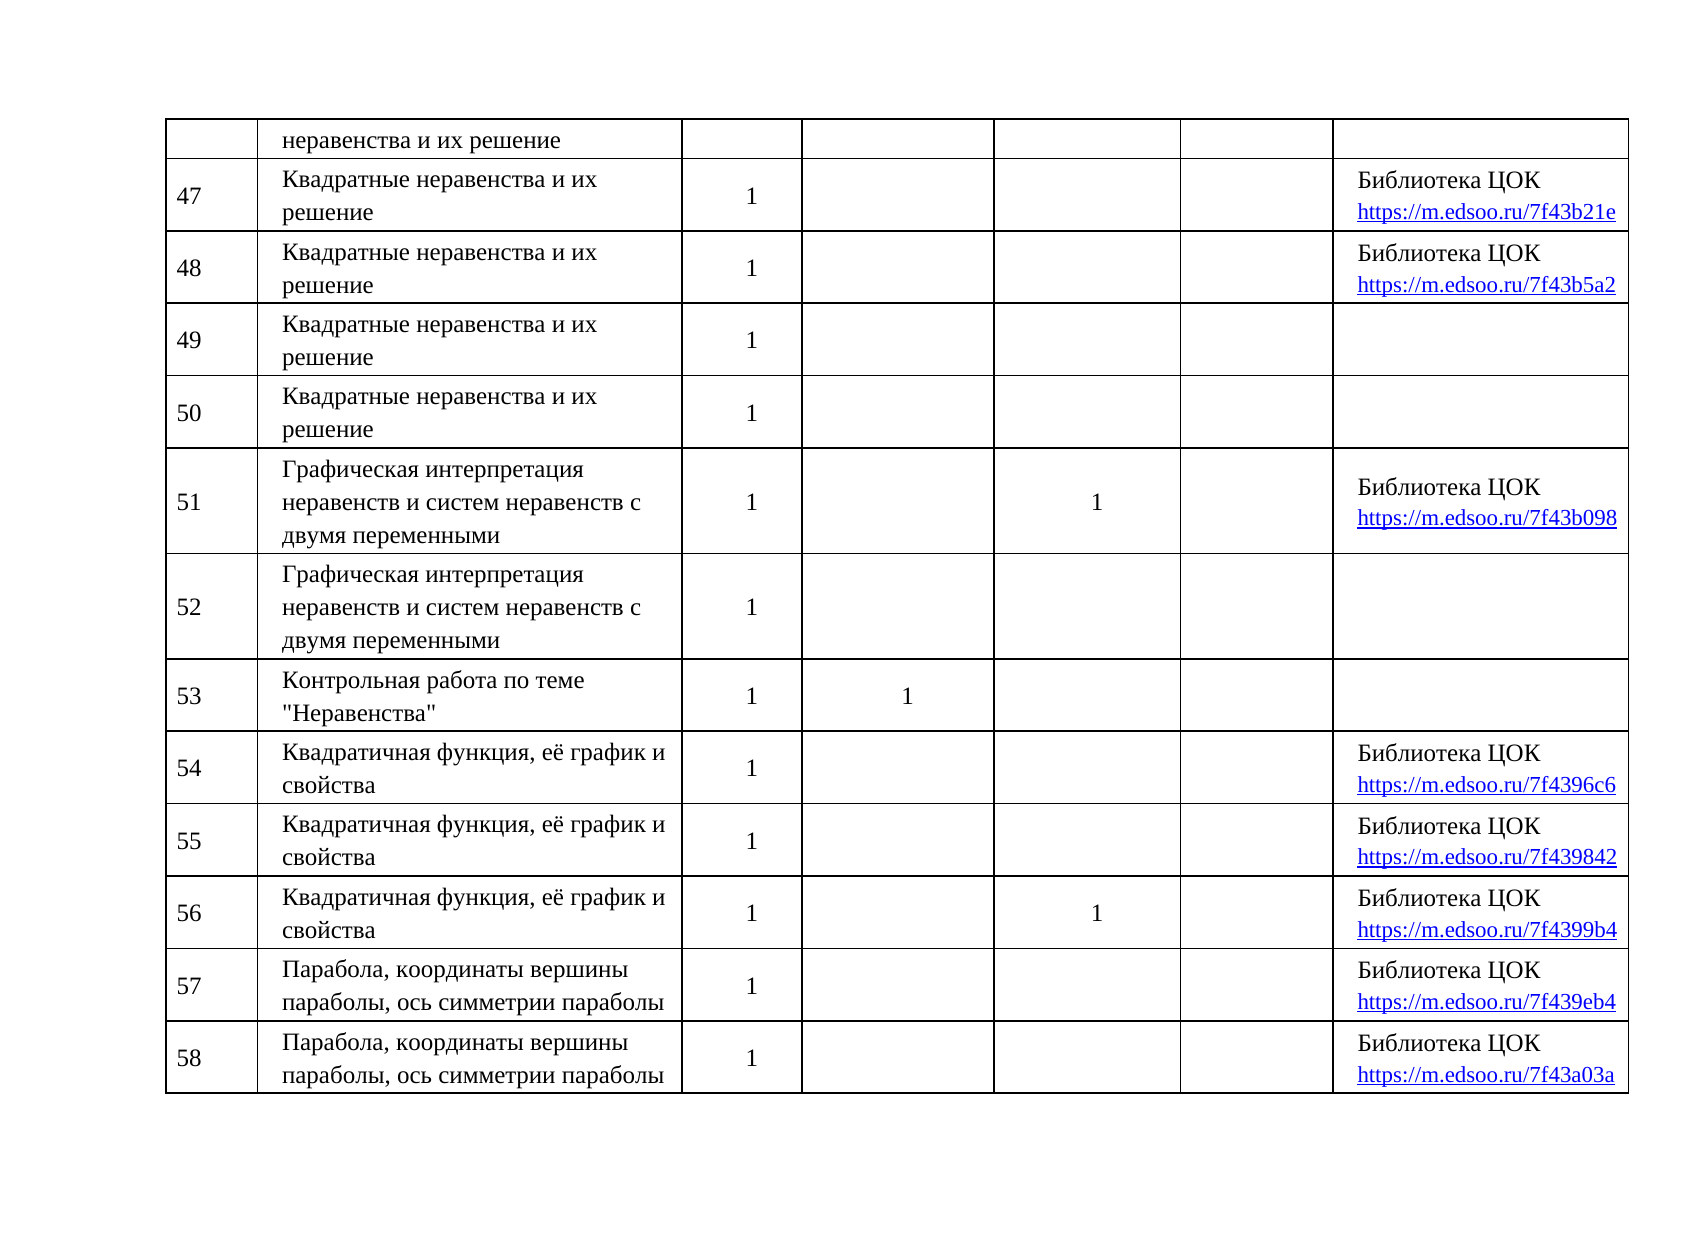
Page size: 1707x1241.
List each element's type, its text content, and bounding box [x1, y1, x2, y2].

table_cell 56 [167, 877, 257, 947]
table_cell 47 [167, 159, 257, 230]
table_cell [995, 554, 1180, 658]
table_cell [1181, 120, 1332, 157]
table_cell 1 [803, 120, 993, 157]
table_cell [1181, 159, 1332, 230]
table_cell 1 [683, 232, 801, 302]
table_cell 54 [167, 732, 257, 803]
table_cell 46 [167, 120, 257, 157]
table_cell [995, 376, 1180, 447]
table_cell [803, 159, 993, 230]
table_cell Библиотека ЦОК https://m.edsoo.ru/7f43b098 [1334, 449, 1628, 552]
table_cell [1334, 660, 1628, 730]
table_cell 1 [683, 120, 801, 157]
table_cell 1 [683, 159, 801, 230]
table_cell Графическая интерпретация неравенств и систем неравенств с двумя переменными [258, 449, 681, 552]
table_cell 55 [167, 804, 257, 875]
table_cell [995, 159, 1180, 230]
table_cell Библиотека ЦОК https://m.edsoo.ru/7f43a03a [1334, 1022, 1628, 1092]
table_cell 1 [683, 660, 801, 730]
table_cell [803, 732, 993, 803]
table_cell Квадратные неравенства и их решение [258, 376, 681, 447]
table_cell 1 [803, 660, 993, 730]
table_cell 1 [683, 804, 801, 875]
table_cell [1181, 554, 1332, 658]
table_cell Библиотека ЦОК https://m.edsoo.ru/7f4399b4 [1334, 877, 1628, 947]
table_cell 49 [167, 304, 257, 375]
table_cell [1181, 304, 1332, 375]
table_cell 48 [167, 232, 257, 302]
table_cell [1181, 949, 1332, 1020]
table_cell [995, 732, 1180, 803]
table_cell [1181, 660, 1332, 730]
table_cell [258, 949, 681, 1020]
table_cell Контрольная работа по теме "Неравенства" [258, 660, 681, 730]
table_cell 51 [167, 449, 257, 552]
table_cell [995, 232, 1180, 302]
table_cell 1 [683, 1022, 801, 1092]
table_cell [995, 949, 1180, 1020]
table_cell [803, 554, 993, 658]
table_cell [1181, 877, 1332, 947]
table_cell [1181, 732, 1332, 803]
table_cell Библиотека ЦОК https://m.edsoo.ru/7f439842 [1334, 804, 1628, 875]
table_cell Библиотека ЦОК https://m.edsoo.ru/7f4396c6 [1334, 732, 1628, 803]
table_cell [995, 660, 1180, 730]
table_cell 1 [683, 449, 801, 552]
table_cell 1 [683, 304, 801, 375]
table_cell [1334, 376, 1628, 447]
table_cell [803, 304, 993, 375]
table_cell Квадратные неравенства и их решение [258, 232, 681, 302]
table_cell [803, 1022, 993, 1092]
table_cell 57 [167, 949, 257, 1020]
table_cell [995, 120, 1180, 157]
table_cell [803, 804, 993, 875]
table_cell Квадратичная функция, её график и свойства [258, 804, 681, 875]
table_cell Квадратные неравенства и их решение [258, 304, 681, 375]
table_cell [995, 1022, 1180, 1092]
table_cell Библиотека ЦОК https://m.edsoo.ru/7f439eb4 [1334, 949, 1628, 1020]
table_cell [1181, 449, 1332, 552]
table_cell Квадратные неравенства и их решение [258, 159, 681, 230]
table_cell Квадратичная функция, её график и свойства [258, 877, 681, 947]
table_cell [1181, 804, 1332, 875]
table_cell [995, 804, 1180, 875]
table_cell [1334, 304, 1628, 375]
table_cell [995, 304, 1180, 375]
table_cell 1 [683, 732, 801, 803]
table_cell [1181, 232, 1332, 302]
table_cell 1 [995, 877, 1180, 947]
table_cell Квадратичная функция, её график и свойства [258, 732, 681, 803]
table_cell [803, 232, 993, 302]
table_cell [258, 120, 681, 157]
table_cell 1 [683, 949, 801, 1020]
table_cell [1181, 376, 1332, 447]
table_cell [1334, 120, 1628, 157]
table_cell 1 [683, 877, 801, 947]
table_cell 53 [167, 660, 257, 730]
table_cell [803, 949, 993, 1020]
table_cell [1181, 1022, 1332, 1092]
table_cell Графическая интерпретация неравенств и систем неравенств с двумя переменными [258, 554, 681, 658]
table_cell 52 [167, 554, 257, 658]
table_cell 58 [167, 1022, 257, 1092]
table_cell [803, 877, 993, 947]
table_cell [803, 449, 993, 552]
table_cell Библиотека ЦОК https://m.edsoo.ru/7f43b21e [1334, 159, 1628, 230]
table_cell 1 [683, 554, 801, 658]
table_cell Библиотека ЦОК https://m.edsoo.ru/7f43b5a2 [1334, 232, 1628, 302]
table_cell [803, 376, 993, 447]
table_cell 1 [683, 376, 801, 447]
table_cell 1 [995, 449, 1180, 552]
table_cell [1334, 554, 1628, 658]
table_cell 50 [167, 376, 257, 447]
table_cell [258, 1022, 681, 1092]
